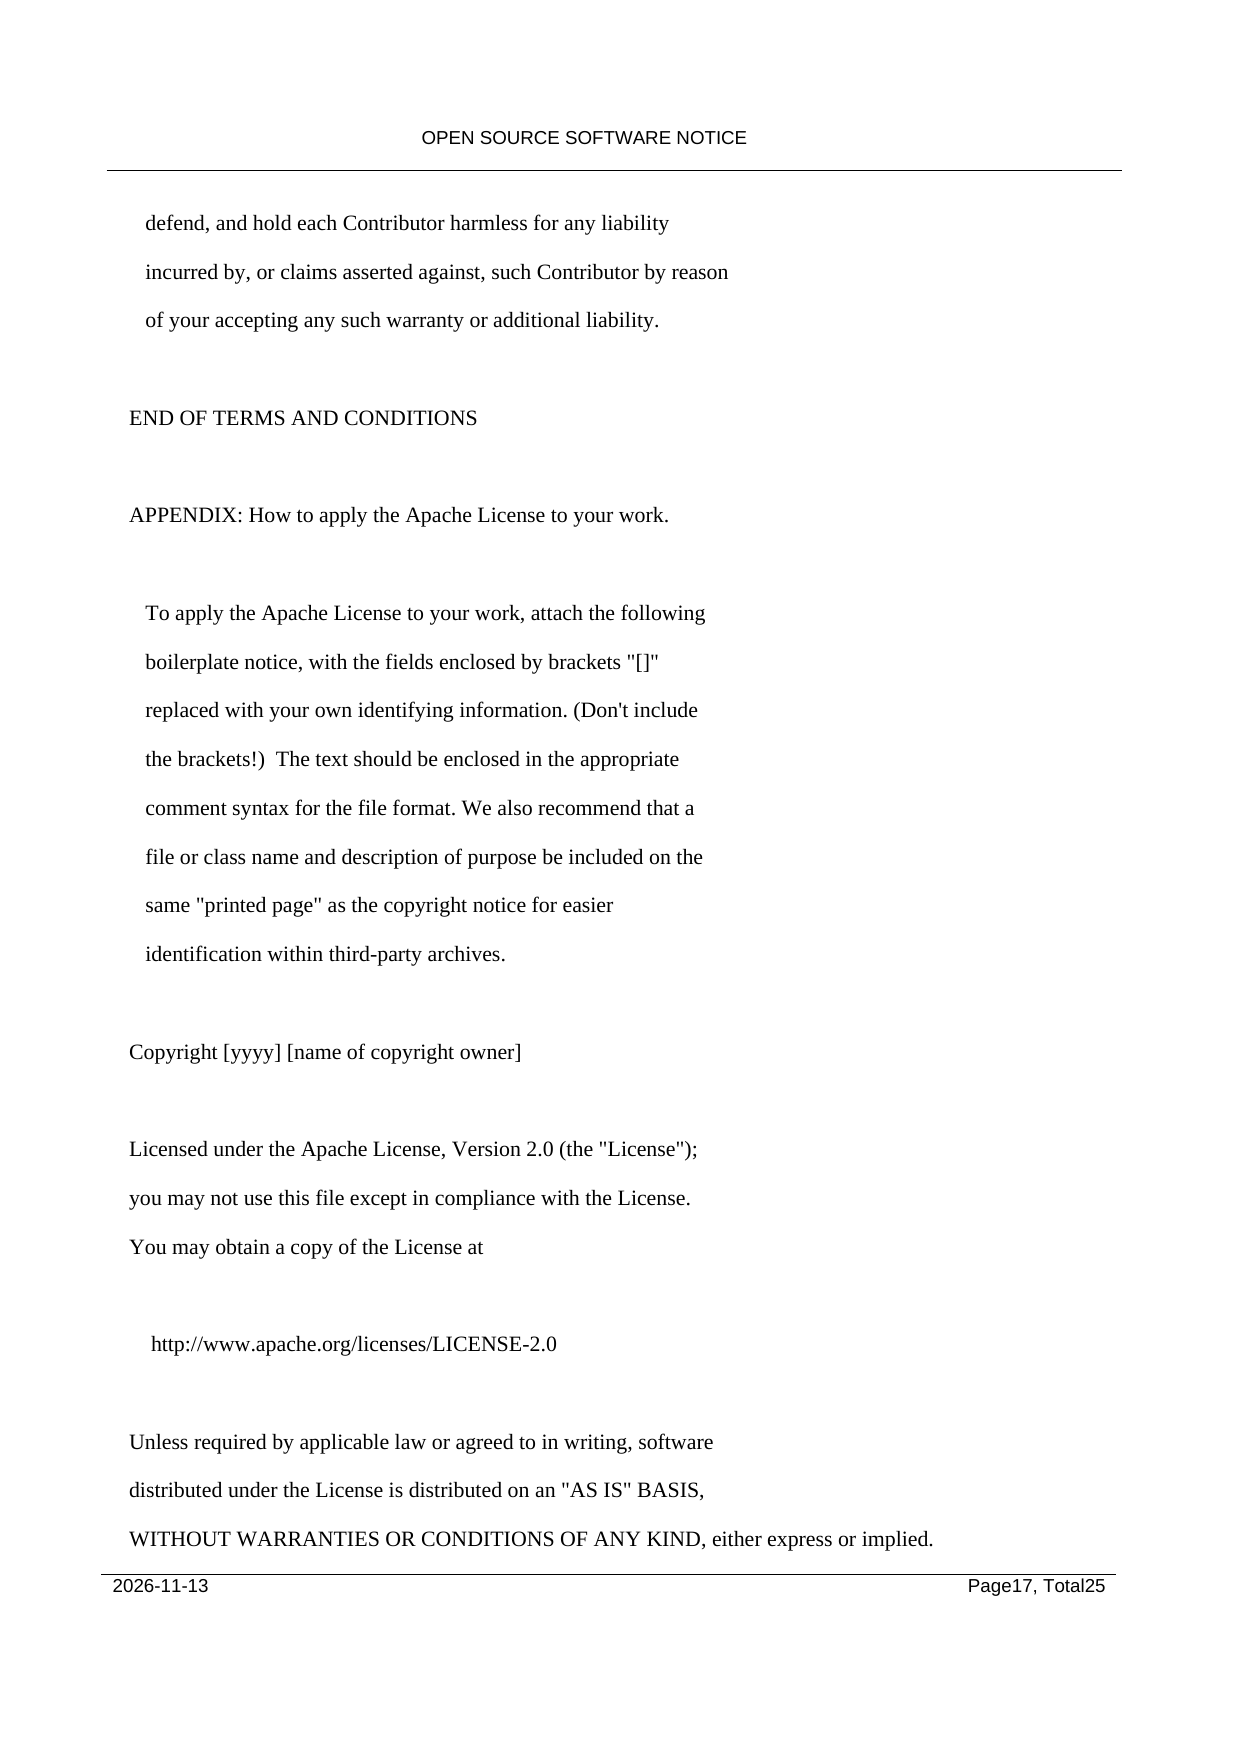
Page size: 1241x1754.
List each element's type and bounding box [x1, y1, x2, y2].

text [112, 206, 1128, 1555]
